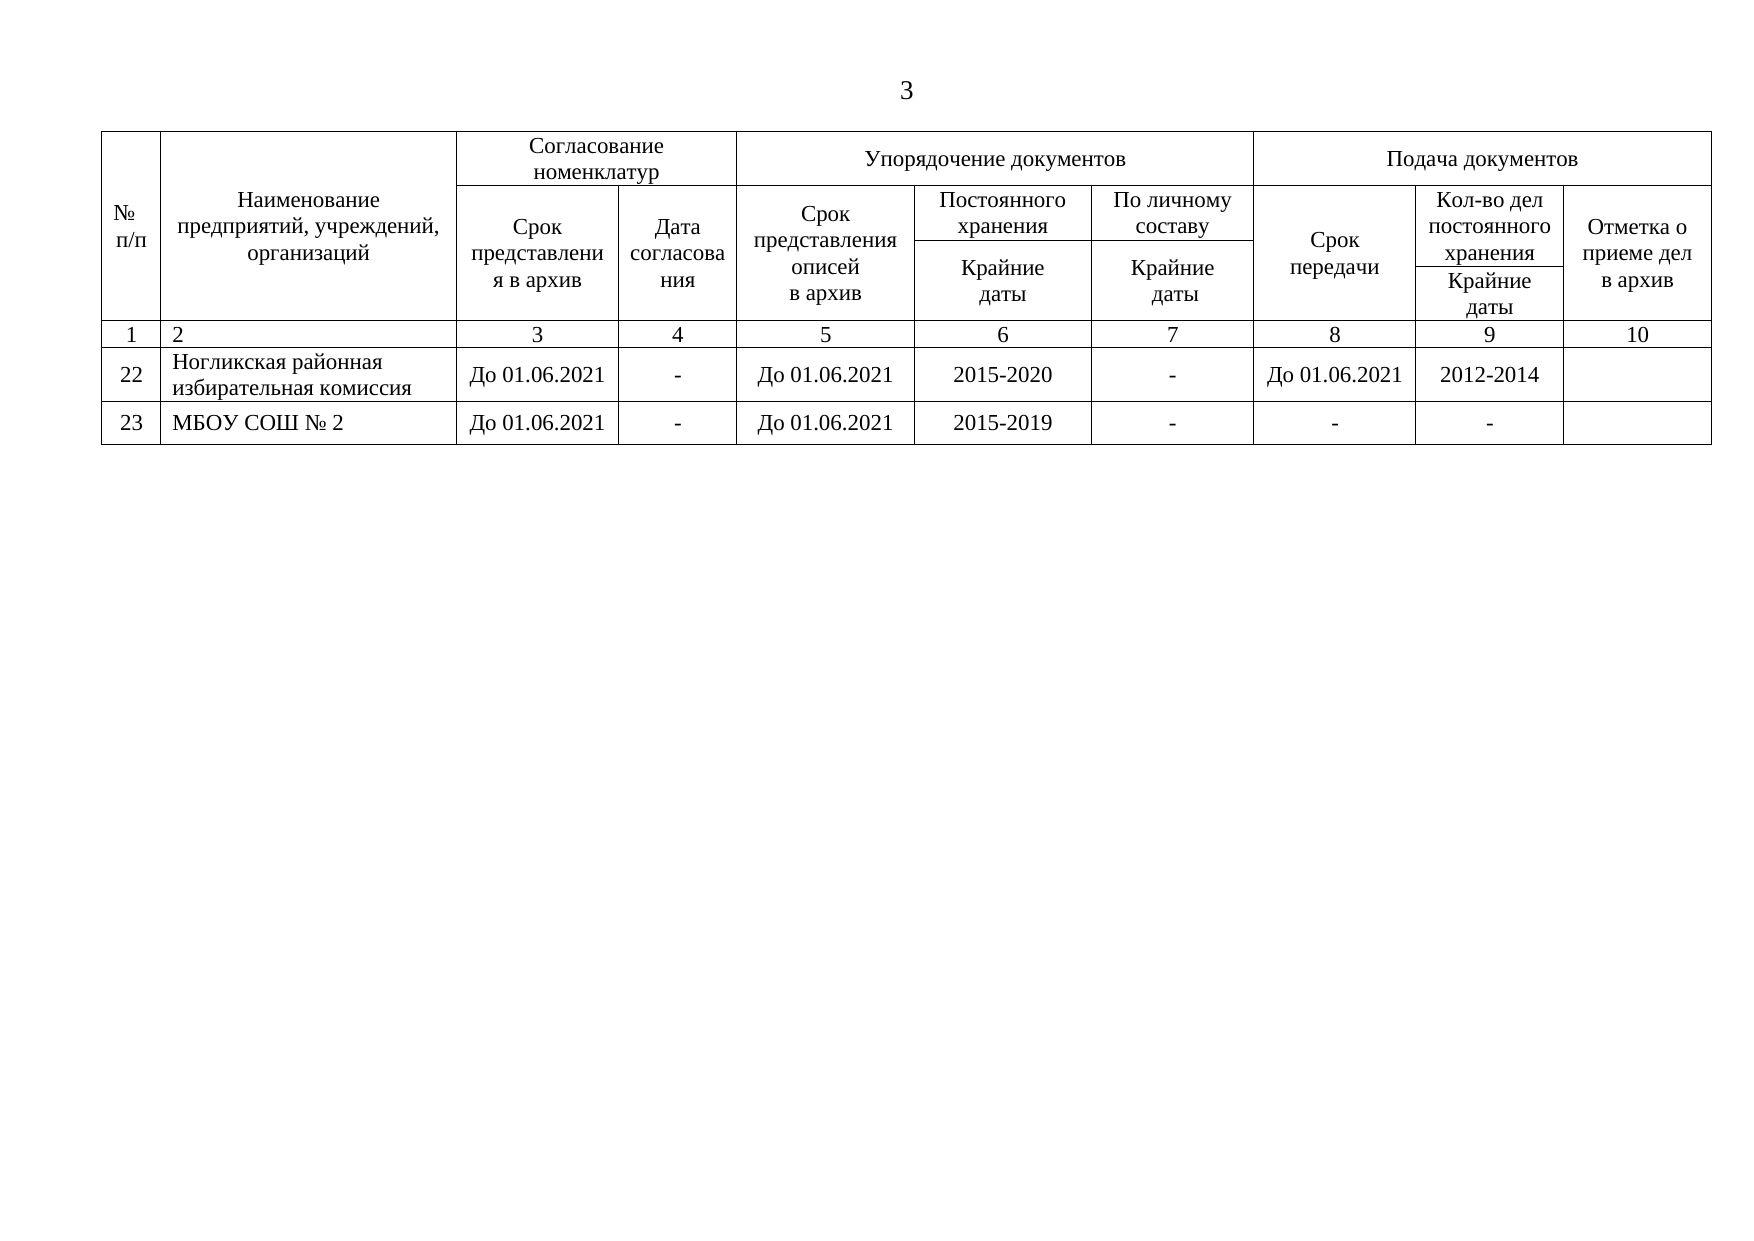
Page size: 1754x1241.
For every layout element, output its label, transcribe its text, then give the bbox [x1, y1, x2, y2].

table_cell 23 [102, 402, 160, 443]
table_cell Отметка о приеме дел в архив [1564, 186, 1711, 319]
table_cell - [1254, 402, 1415, 443]
table_cell Срок представления описей в архив [737, 186, 914, 319]
table_cell Ногликская районная избирательная комиссия [161, 348, 456, 401]
table_cell 10 [1564, 321, 1711, 347]
table_cell 5 [737, 321, 914, 347]
table_cell - [1092, 348, 1253, 401]
table_cell Срок представления в архив [457, 186, 618, 319]
table_cell 3 [457, 321, 618, 347]
table_header Наименование предприятий, учреждений, организаций [161, 132, 456, 319]
table_cell Крайние даты [1092, 241, 1253, 319]
table_cell - [1092, 402, 1253, 443]
table_cell 22 [102, 348, 160, 401]
table_cell [1564, 348, 1711, 401]
table_cell До 01.06.2021 [457, 348, 618, 401]
table_cell 6 [915, 321, 1091, 347]
table_header № п/п [102, 132, 160, 319]
table_header Упорядочение документов [737, 132, 1253, 185]
table_cell - [1416, 402, 1563, 443]
table_header Согласование номенклатур [457, 132, 736, 185]
table_cell До 01.06.2021 [457, 402, 618, 443]
table_cell До 01.06.2021 [737, 402, 914, 443]
table_cell 8 [1254, 321, 1415, 347]
table_cell 2012-2014 [1416, 348, 1563, 401]
table_cell [1564, 402, 1711, 443]
table_cell 9 [1416, 321, 1563, 347]
table_cell Кол-во дел постоянного хранения [1416, 186, 1563, 266]
table_cell 7 [1092, 321, 1253, 347]
table_cell Срок передачи [1254, 186, 1415, 319]
table_cell Крайние даты [1416, 267, 1563, 319]
table_cell Постоянного хранения [915, 186, 1091, 239]
table_cell До 01.06.2021 [737, 348, 914, 401]
table_cell 2015-2020 [915, 348, 1091, 401]
table_cell До 01.06.2021 [1254, 348, 1415, 401]
table_cell Крайние даты [915, 241, 1091, 319]
table_cell - [619, 402, 736, 443]
table_cell МБОУ СОШ № 2 [161, 402, 456, 443]
table_header Подача документов [1254, 132, 1711, 185]
table_cell 1 [102, 321, 160, 347]
table_cell По личному составу [1092, 186, 1253, 239]
table_cell - [619, 348, 736, 401]
table_cell Дата согласования [619, 186, 736, 319]
table_cell 4 [619, 321, 736, 347]
table_cell 2 [161, 321, 456, 347]
table_cell 2015-2019 [915, 402, 1091, 443]
